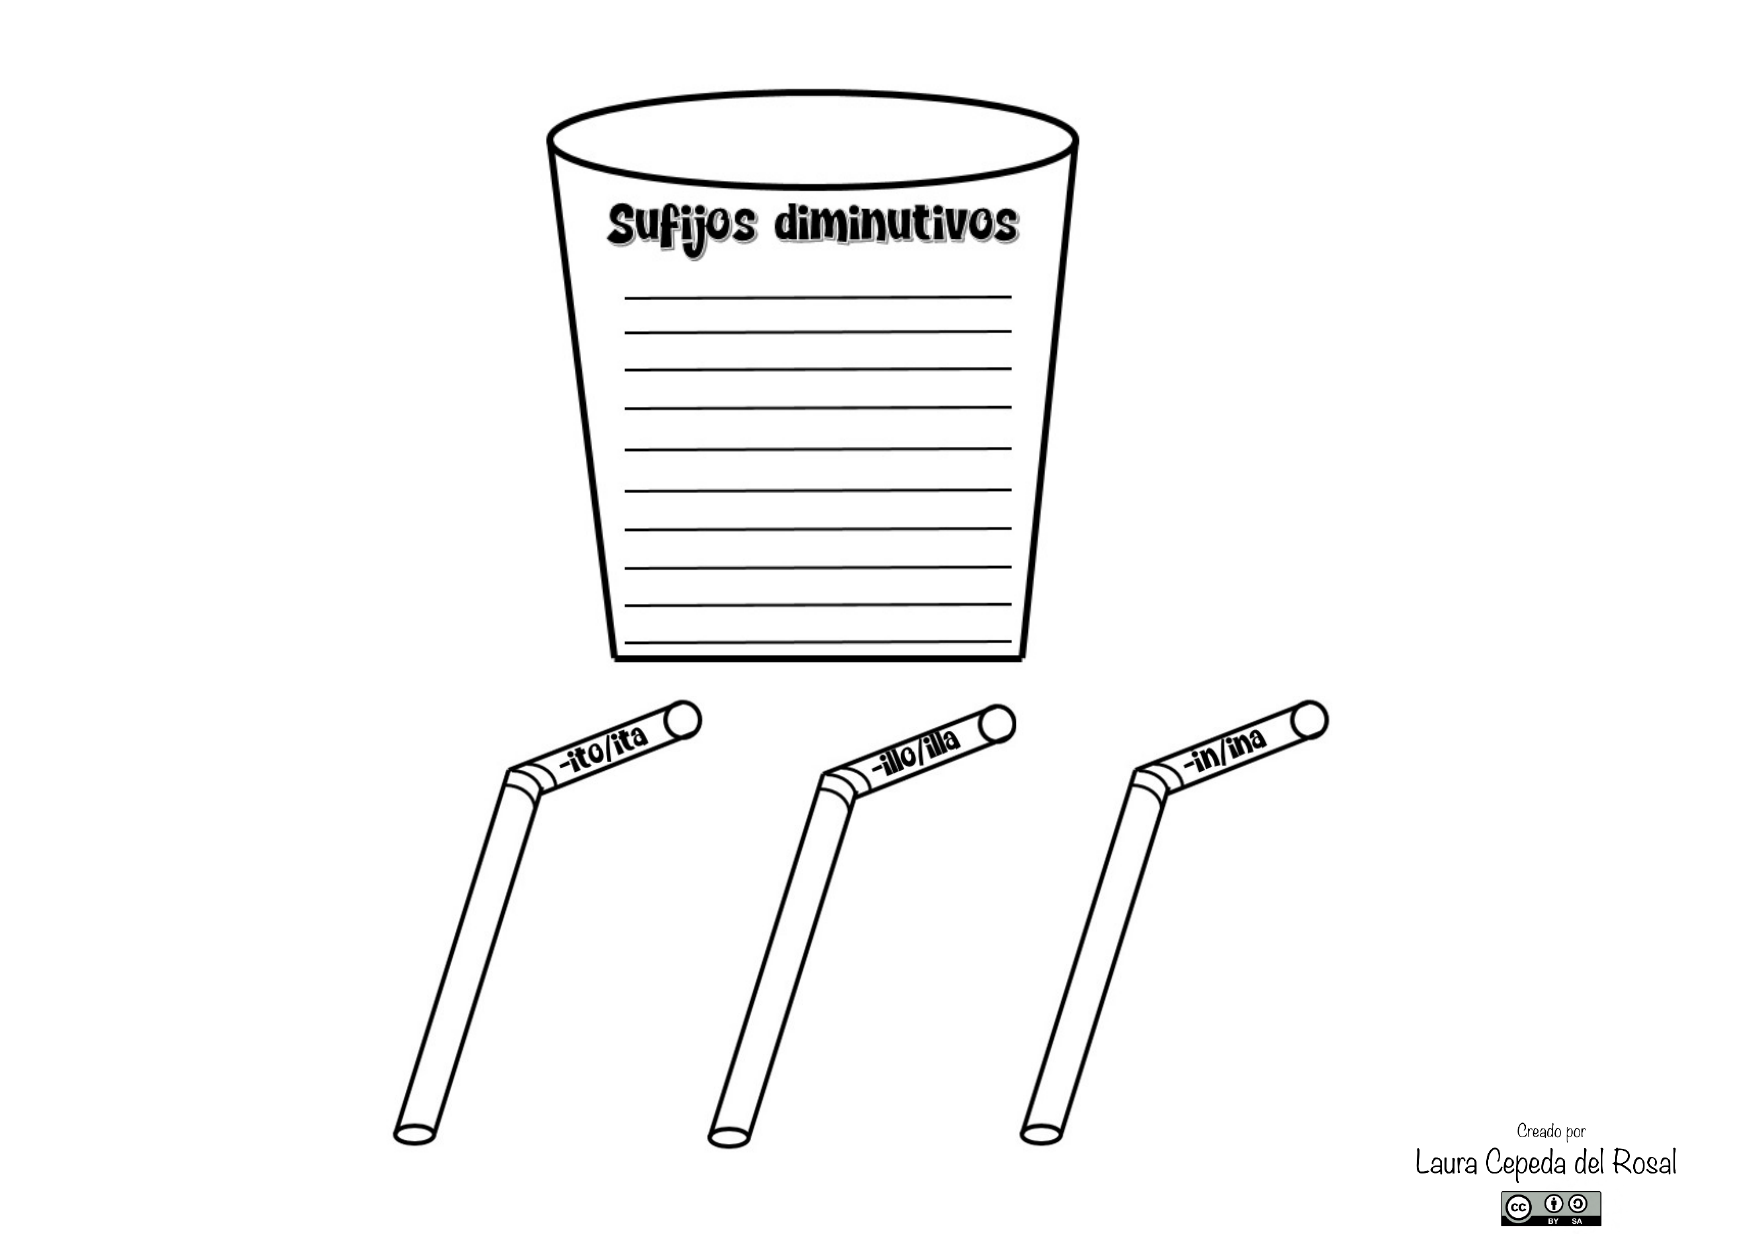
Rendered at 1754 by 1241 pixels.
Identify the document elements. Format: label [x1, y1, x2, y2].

picture [354, 696, 1333, 1155]
picture [530, 75, 1088, 672]
picture [1410, 1117, 1679, 1234]
